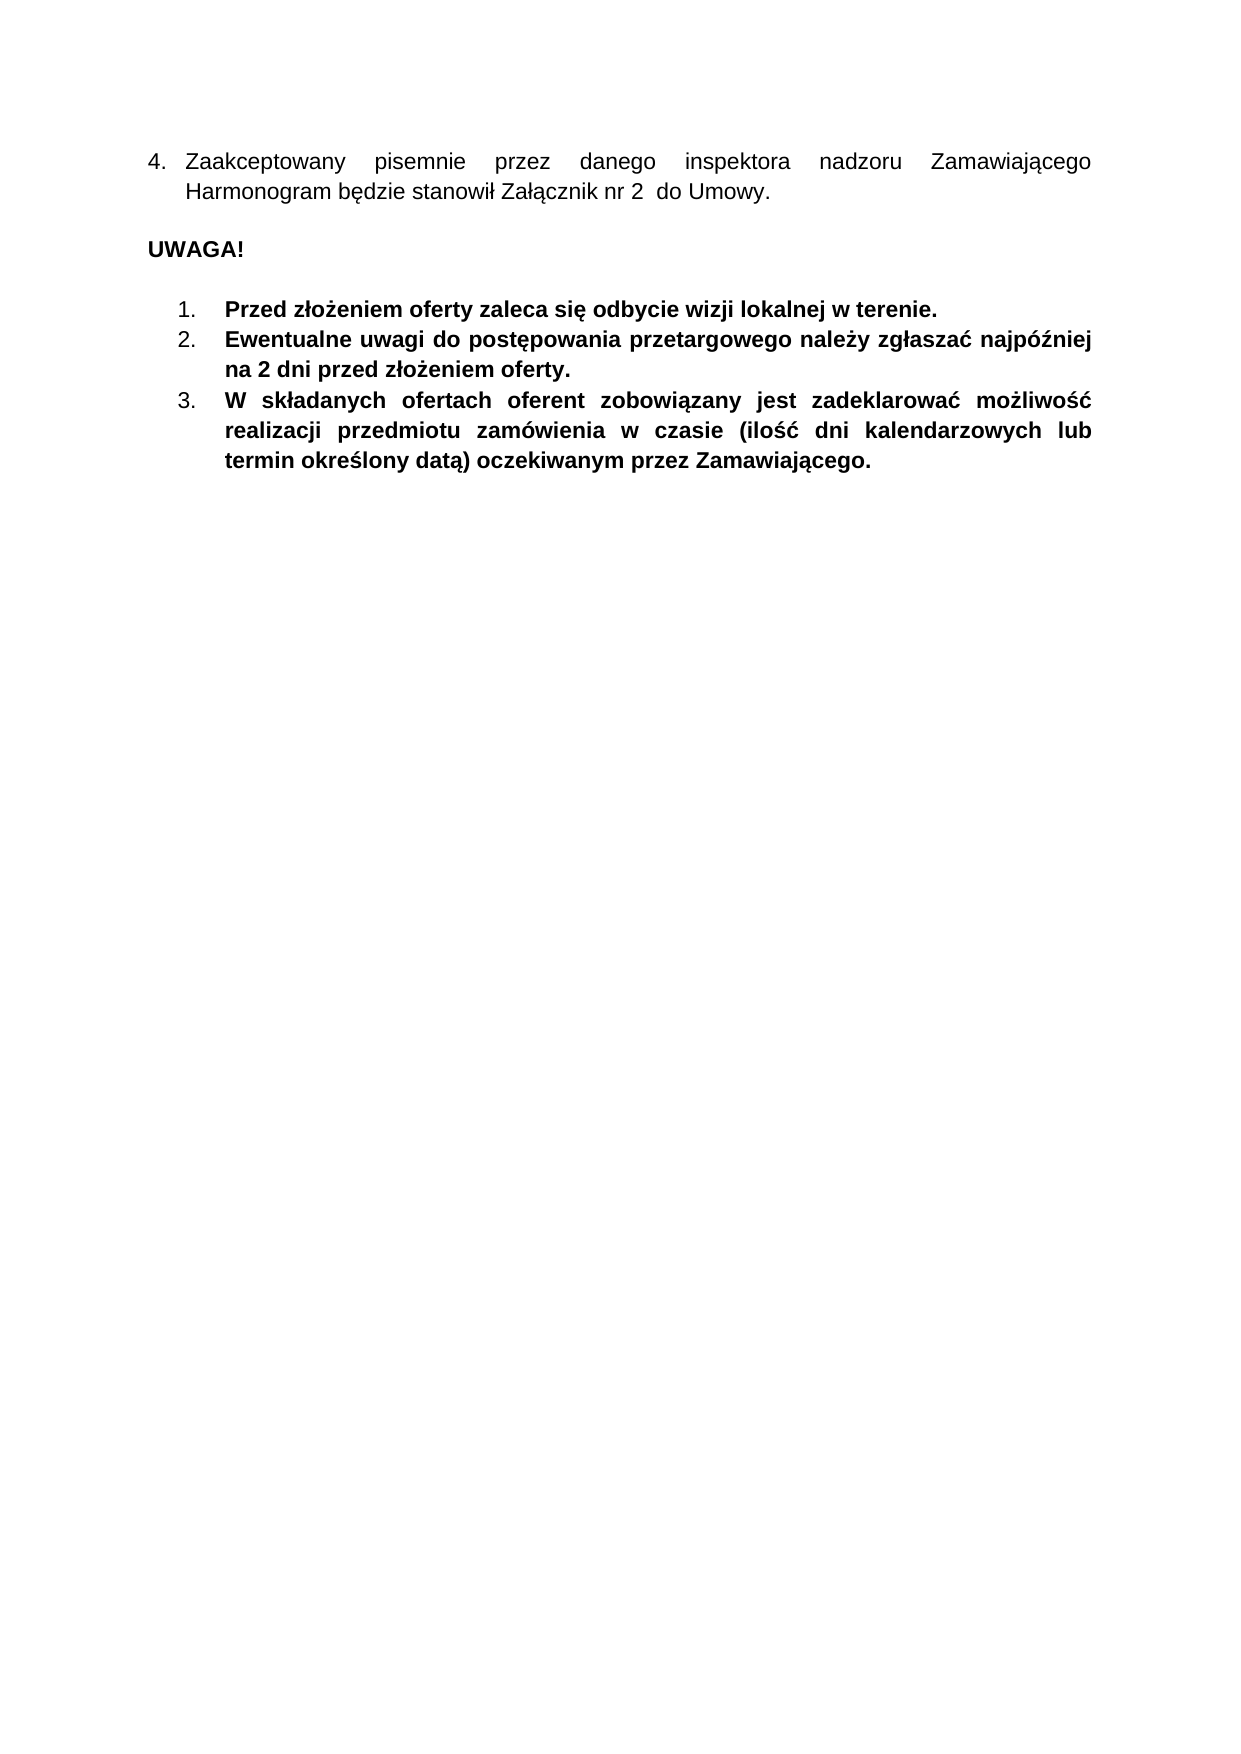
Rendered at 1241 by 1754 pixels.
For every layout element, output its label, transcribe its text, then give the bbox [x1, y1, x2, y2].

text UWAGA! [148, 236, 1093, 262]
list Przed złożeniem oferty zaleca się odbycie wizji lokalnej w terenie. [177, 296, 1093, 322]
list W składanych ofertach oferent zobowiązany jest zadeklarować możliwość realizacji przedmiotu zamówienia w czasie (ilość dni kalendarzowych lub termin określony datą) oczekiwanym przez Zamawiającego. [177, 387, 1093, 473]
list Ewentualne uwagi do postępowania przetargowego należy zgłaszać najpóźniej na 2 dni przed złożeniem oferty. [177, 326, 1093, 383]
list Zaakceptowany pisemnie przez danego inspektora nadzoru Zamawiającego Harmonogram będzie stanowił Załącznik nr 2 do Umowy. [148, 148, 1092, 204]
